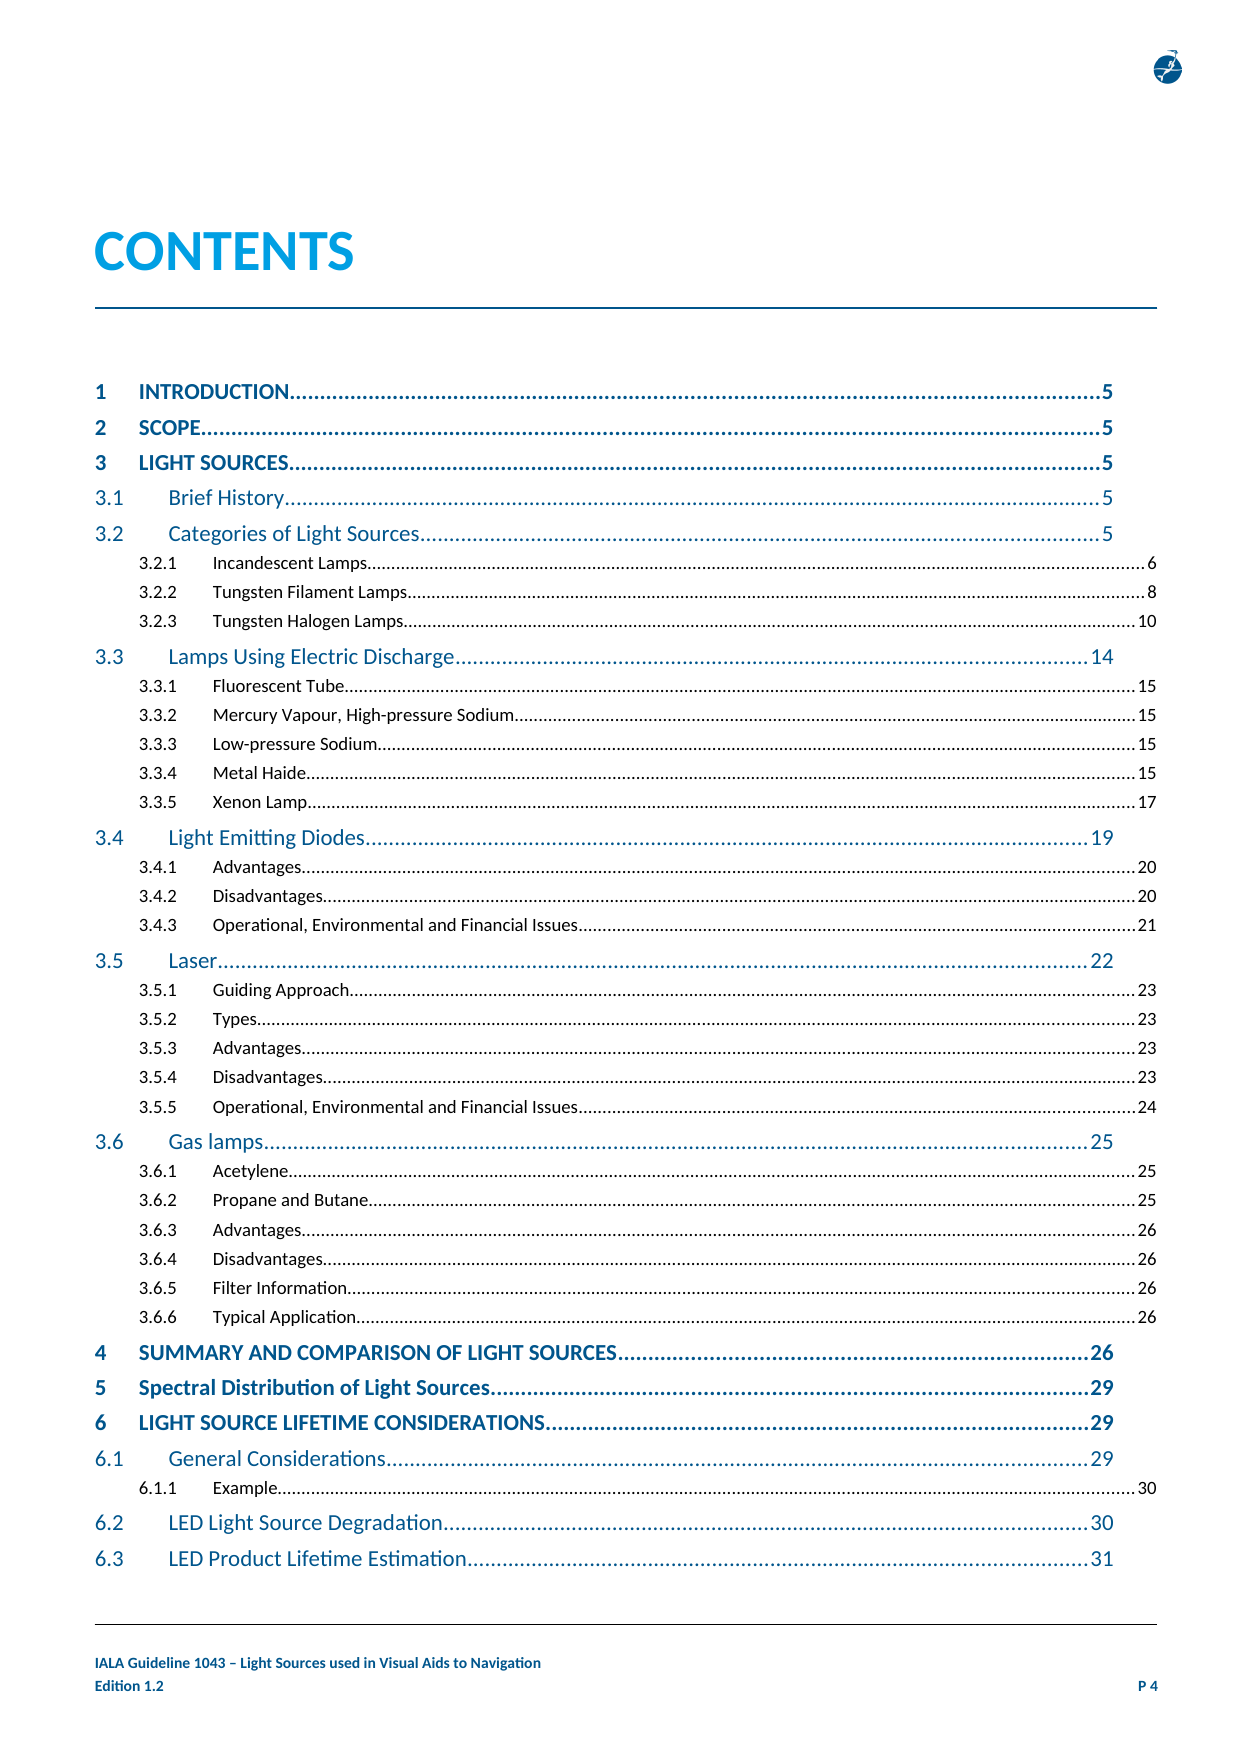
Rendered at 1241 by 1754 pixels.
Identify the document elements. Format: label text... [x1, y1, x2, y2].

text 3.3.4 Metal Haide 15 [139, 761, 1157, 784]
text 6.2 LED Light Source Degradation 30 [94, 1505, 1113, 1536]
text 3.6 Gas lamps 25 [94, 1124, 1113, 1155]
text 3.1 Brief History 5 [94, 480, 1113, 511]
text 3.5.5 Operational, Environmental and Financial Issues 24 [139, 1095, 1157, 1118]
text 3.4 Light Emitting Diodes 19 [94, 820, 1113, 851]
text 3.5.3 Advantages 23 [139, 1036, 1157, 1059]
text 3.3.5 Xenon Lamp 17 [139, 791, 1157, 813]
text 1 INTRODUCTION 5 [94, 374, 1113, 405]
text 3.4.1 Advantages 20 [139, 855, 1157, 878]
text 3.5.4 Disadvantages 23 [139, 1066, 1157, 1088]
text 3.6.3 Advantages 26 [139, 1218, 1157, 1241]
text 3 LIGHT SOURCES 5 [94, 445, 1113, 476]
text 6 LIGHT SOURCE LIFETIME CONSIDERATIONS 29 [94, 1405, 1113, 1436]
text 3.5.1 Guiding Approach 23 [139, 978, 1157, 1001]
text 3.6.4 Disadvantages 26 [139, 1247, 1157, 1270]
text 3.2.1 Incandescent Lamps 6 [139, 551, 1157, 574]
text 3.3.2 Mercury Vapour, High-pressure Sodium 15 [139, 703, 1157, 726]
text 3.2 Categories of Light Sources 5 [94, 516, 1113, 547]
text 3.4.3 Operational, Environmental and Financial Issues 21 [139, 913, 1157, 936]
text 3.2.2 Tungsten Filament Lamps 8 [139, 580, 1157, 603]
text 3.3.1 Fluorescent Tube 15 [139, 674, 1157, 697]
text 3.6.2 Propane and Butane 25 [139, 1188, 1157, 1211]
text 3.5 Laser 22 [94, 943, 1113, 974]
text 3.4.2 Disadvantages 20 [139, 884, 1157, 907]
text 3.6.1 Acetylene 25 [139, 1159, 1157, 1182]
text 5 Spectral Distribution of Light Sources 29 [94, 1370, 1113, 1401]
text 4 SUMMARY AND COMPARISON OF LIGHT SOURCES 26 [94, 1334, 1113, 1366]
text 6.3 LED Product Lifetime Estimation 31 [94, 1541, 1113, 1572]
text 3.6.5 Filter Information 26 [139, 1276, 1157, 1299]
text 6.1 General Considerations 29 [94, 1441, 1113, 1472]
text 3.3.3 Low-pressure Sodium 15 [139, 732, 1157, 755]
picture [1120, 0, 1241, 119]
text 3.2.3 Tungsten Halogen Lamps 10 [139, 609, 1157, 632]
text 3.5.2 Types 23 [139, 1007, 1157, 1030]
text 3.6.6 Typical Application 26 [139, 1305, 1157, 1328]
text 3.3 Lamps Using Electric Discharge 14 [94, 638, 1113, 670]
text 2 SCOPE 5 [94, 409, 1113, 441]
text 6.1.1 Example 30 [139, 1476, 1157, 1499]
